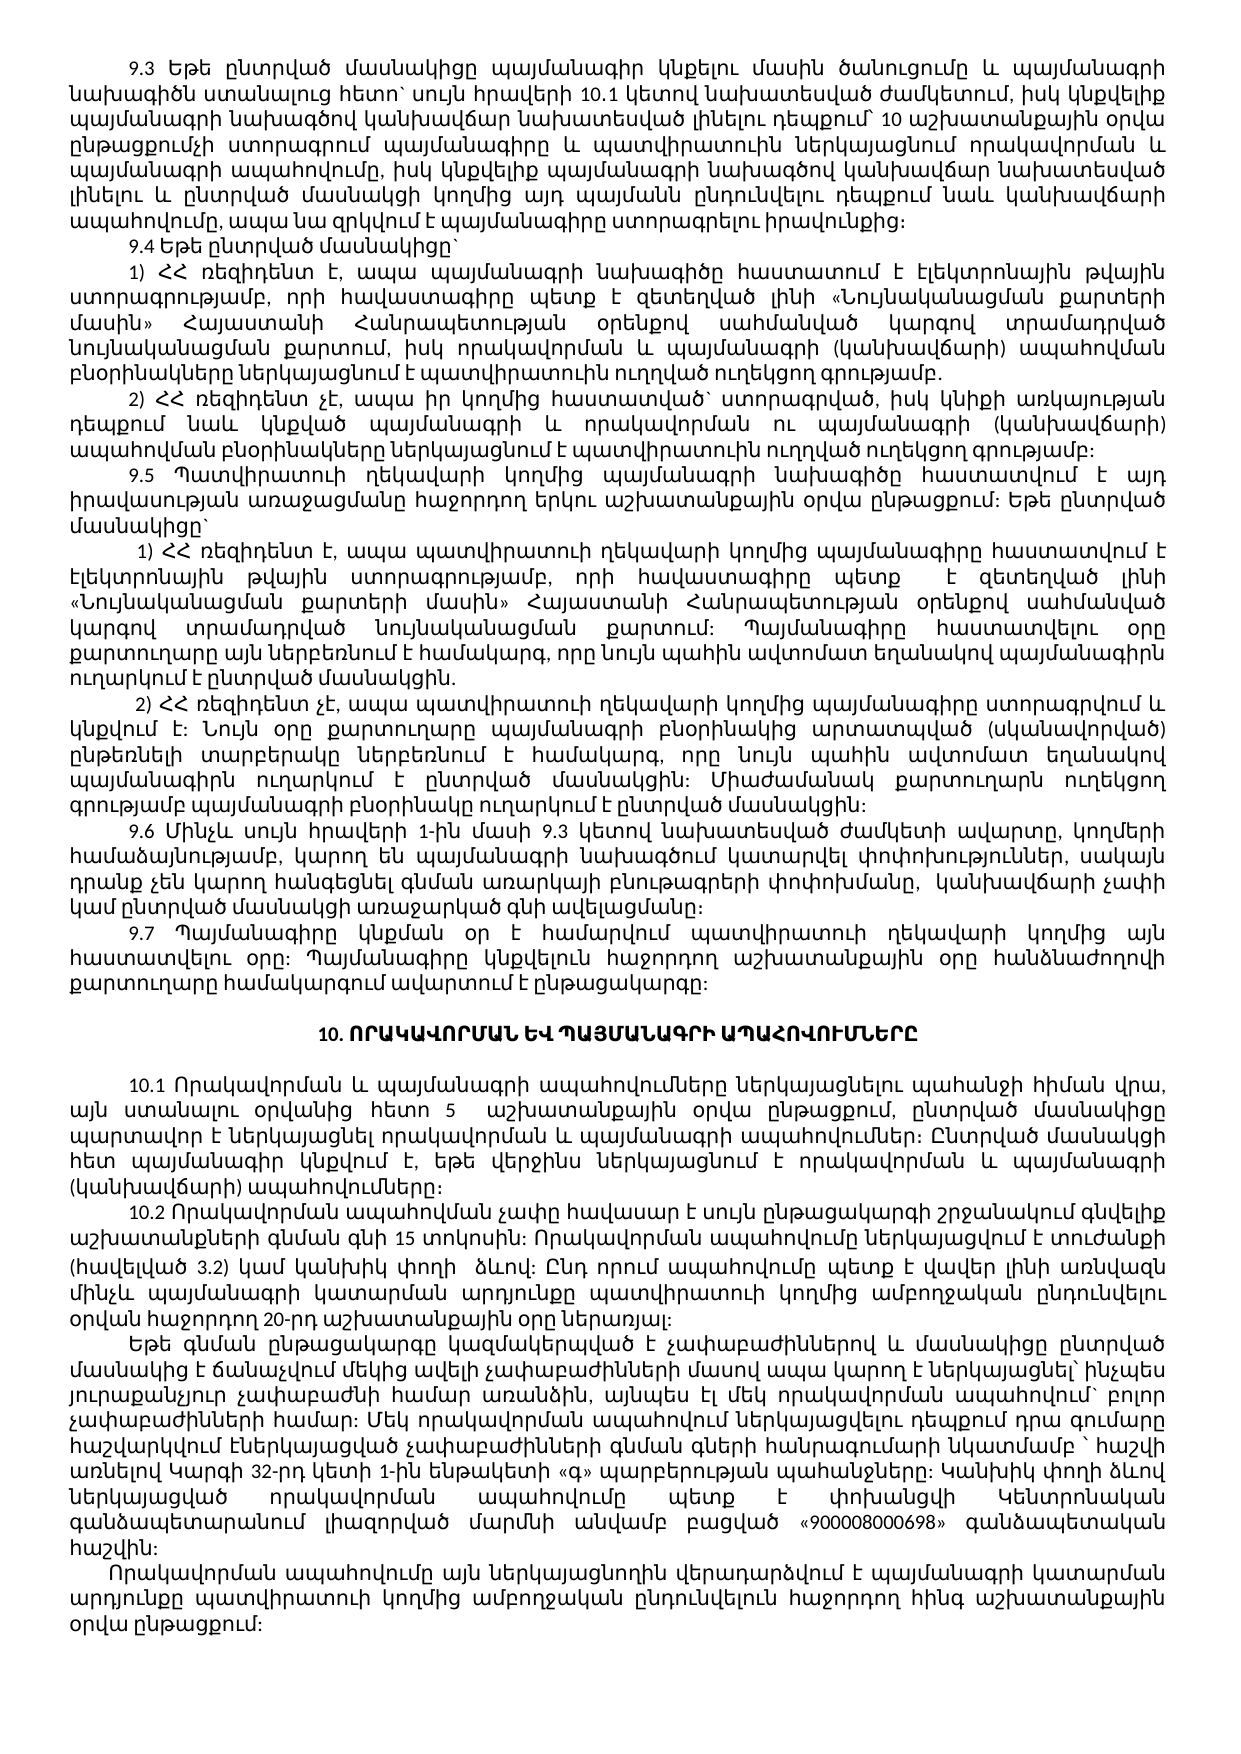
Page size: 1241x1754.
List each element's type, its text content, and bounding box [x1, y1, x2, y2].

text Որակավորման ապահովումը այն ներկայացնողին վերադարձվում է պայմանագրի կատարման արդյունքը պատվիրատուի կողմից ամբողջական ընդունվելուն հաջորդող հինգ աշխատանքային օրվա ընթացքում: [69, 1560, 1167, 1636]
text 1) ՀՀ ռեզիդենտ է, ապա պայմանագրի նախագիծը հաստատում է էլեկտրոնային թվային ստորագրությամբ, որի հավաստագիրը պետք է զետեղված լինի «Նույնականացման քարտերի մասին» Հայաստանի Հանրապետության օրենքով սահմանված կարգով տրամադրված նույնականացման քարտում, իսկ որակավորման և պայմանագրի (կանխավճարի) ապահովման բնօրինակները ներկայացնում է պատվիրատուին ուղղված ուղեկցող գրությամբ. [69, 259, 1167, 386]
text 1) ՀՀ ռեզիդենտ է, ապա պատվիրատուի ղեկավարի կողմից պայմանագիրը հաստատվում է էլեկտրոնային թվային ստորագրությամբ, որի հավաստագիրը պետք է զետեղված լինի «Նույնականացման քարտերի մասին» Հայաստանի Հանրապետության օրենքով սահմանված կարգով տրամադրված նույնականացման քարտում: Պայմանագիրը հաստատվելու օրը քարտուղարը այն ներբեռնում է համակարգ, որը նույն պահին ավտոմատ եղանակով պայմանագիրն ուղարկում է ընտրված մասնակցին. [69, 538, 1167, 691]
text 9.7 Պայմանագիրը կնքման օր է համարվում պատվիրատուի ղեկավարի կողմից այն հաստատվելու օրը: Պայմանագիրը կնքվելուն հաջորդող աշխատանքային օրը հանձնաժողովի քարտուղարը համակարգում ավարտում է ընթացակարգը: [69, 920, 1167, 996]
text 2) ՀՀ ռեզիդենտ չէ, ապա իր կողմից հաստատված` ստորագրված, իսկ կնիքի առկայության դեպքում նաև կնքված պայմանագրի և որակավորման ու պայմանագրի (կանխավճարի) ապահովման բնօրինակները ներկայացնում է պատվիրատուին ուղղված ուղեկցող գրությամբ: [69, 386, 1167, 462]
text 9.4 Եթե ընտրված մասնակիցը` [69, 233, 1167, 259]
text 10.2 Որակավորման ապահովման չափը հավասար է սույն ընթացակարգի շրջանակում գնվելիք աշխատանքների գնման գնի 15 տոկոսին: Որակավորման ապահովումը ներկայացվում է տուժանքի (հավելված 3.2) կամ կանխիկ փողի ձևով: Ընդ որում ապահովումը պետք է վավեր լինի առնվազն մինչև պայմանագրի կատարման արդյունքը պատվիրատուի կողմից ամբողջական ընդունվելու օրվան հաջորդող 20-րդ աշխատանքային օրը ներառյալ: [69, 1199, 1167, 1331]
text 9.5 Պատվիրատուի ղեկավարի կողմից պայմանագրի նախագիծը հաստատվում է այդ իրավասության առաջացմանը հաջորդող երկու աշխատանքային օրվա ընթացքում: Եթե ընտրված մասնակիցը` [69, 462, 1167, 538]
text 9.3 Եթե ընտրված մասնակիցը պայմանագիր կնքելու մասին ծանուցումը և պայմանագրի նախագիծն ստանալուց հետո` սույն հրավերի 10․1 կետով նախատեսված ժամկետում, իսկ կնքվելիք պայմանագրի նախագծով կանխավճար նախատեսված լինելու դեպքում՝ 10 աշխատանքային օրվա ընթացքումչի ստորագրում պայմանագիրը և պատվիրատուին ներկայացնում որակավորման և պայմանագրի ապահովումը, իսկ կնքվելիք պայմանագրի նախագծով կանխավճար նախատեսված լինելու և ընտրված մասնակցի կողմից այդ պայմանն ընդունվելու դեպքում նաև կանխավճարի ապահովումը, ապա նա զրկվում է պայմանագիրը ստորագրելու իրավունքից։ [69, 56, 1167, 233]
text 10. ՈՐԱԿԱՎՈՐՄԱՆ ԵՎ ՊԱՅՄԱՆԱԳՐԻ ԱՊԱՀՈՎՈՒՄՆԵՐԸ [69, 1021, 1167, 1047]
text 2) ՀՀ ռեզիդենտ չէ, ապա պատվիրատուի ղեկավարի կողմից պայմանագիրը ստորագրվում և կնքվում է: Նույն օրը քարտուղարը պայմանագրի բնօրինակից արտատպված (սկանավորված) ընթեռնելի տարբերակը ներբեռնում է համակարգ, որը նույն պահին ավտոմատ եղանակով պայմանագիրն ուղարկում է ընտրված մասնակցին: Միաժամանակ քարտուղարն ուղեկցող գրությամբ պայմանագրի բնօրինակը ուղարկում է ընտրված մասնակցին: [69, 691, 1167, 818]
text 10.1 Որակավորման և պայմանագրի ապահովումները ներկայացնելու պահանջի հիման վրա, այն ստանալու օրվանից հետո 5 աշխատանքային օրվա ընթացքում, ընտրված մասնակիցը պարտավոր է ներկայացնել որակավորման և պայմանագրի ապահովումներ։ Ընտրված մասնակցի հետ պայմանագիր կնքվում է, եթե վերջինս ներկայացնում է որակավորման և պայմանագրի (կանխավճարի) ապահովումները։ [69, 1072, 1167, 1199]
text 9.6 Մինչև սույն հրավերի 1-ին մասի 9.3 կետով նախատեսված ժամկետի ավարտը, կողմերի համաձայնությամբ, կարող են պայմանագրի նախագծում կատարվել փոփոխություններ, սակայն դրանք չեն կարող հանգեցնել գնման առարկայի բնութագրերի փոփոխմանը, կանխավճարի չափի կամ ընտրված մասնակցի առաջարկած գնի ավելացմանը։ [69, 818, 1167, 920]
text Եթե գնման ընթացակարգը կազմակերպված է չափաբաժիններով և մասնակիցը ընտրված մասնակից է ճանաչվում մեկից ավելի չափաբաժինների մասով ապա կարող է ներկայացնել՝ ինչպես յուրաքանչյուր չափաբաժնի համար առանձին, այնպես էլ մեկ որակավորման ապահովում` բոլոր չափաբաժինների համար: Մեկ որակավորման ապահովում ներկայացվելու դեպքում դրա գումարը հաշվարկվում էներկայացված չափաբաժինների գնման գների հանրագումարի նկատմամբ ՝ հաշվի առնելով Կարգի 32-րդ կետի 1-ին ենթակետի «գ» պարբերության պահանջները: Կանխիկ փողի ձևով ներկայացված որակավորման ապահովումը պետք է փոխանցվի Կենտրոնական գանձապետարանում լիազորված մարմնի անվամբ բացված «900008000698» գանձապետական հաշվին: [69, 1331, 1167, 1560]
